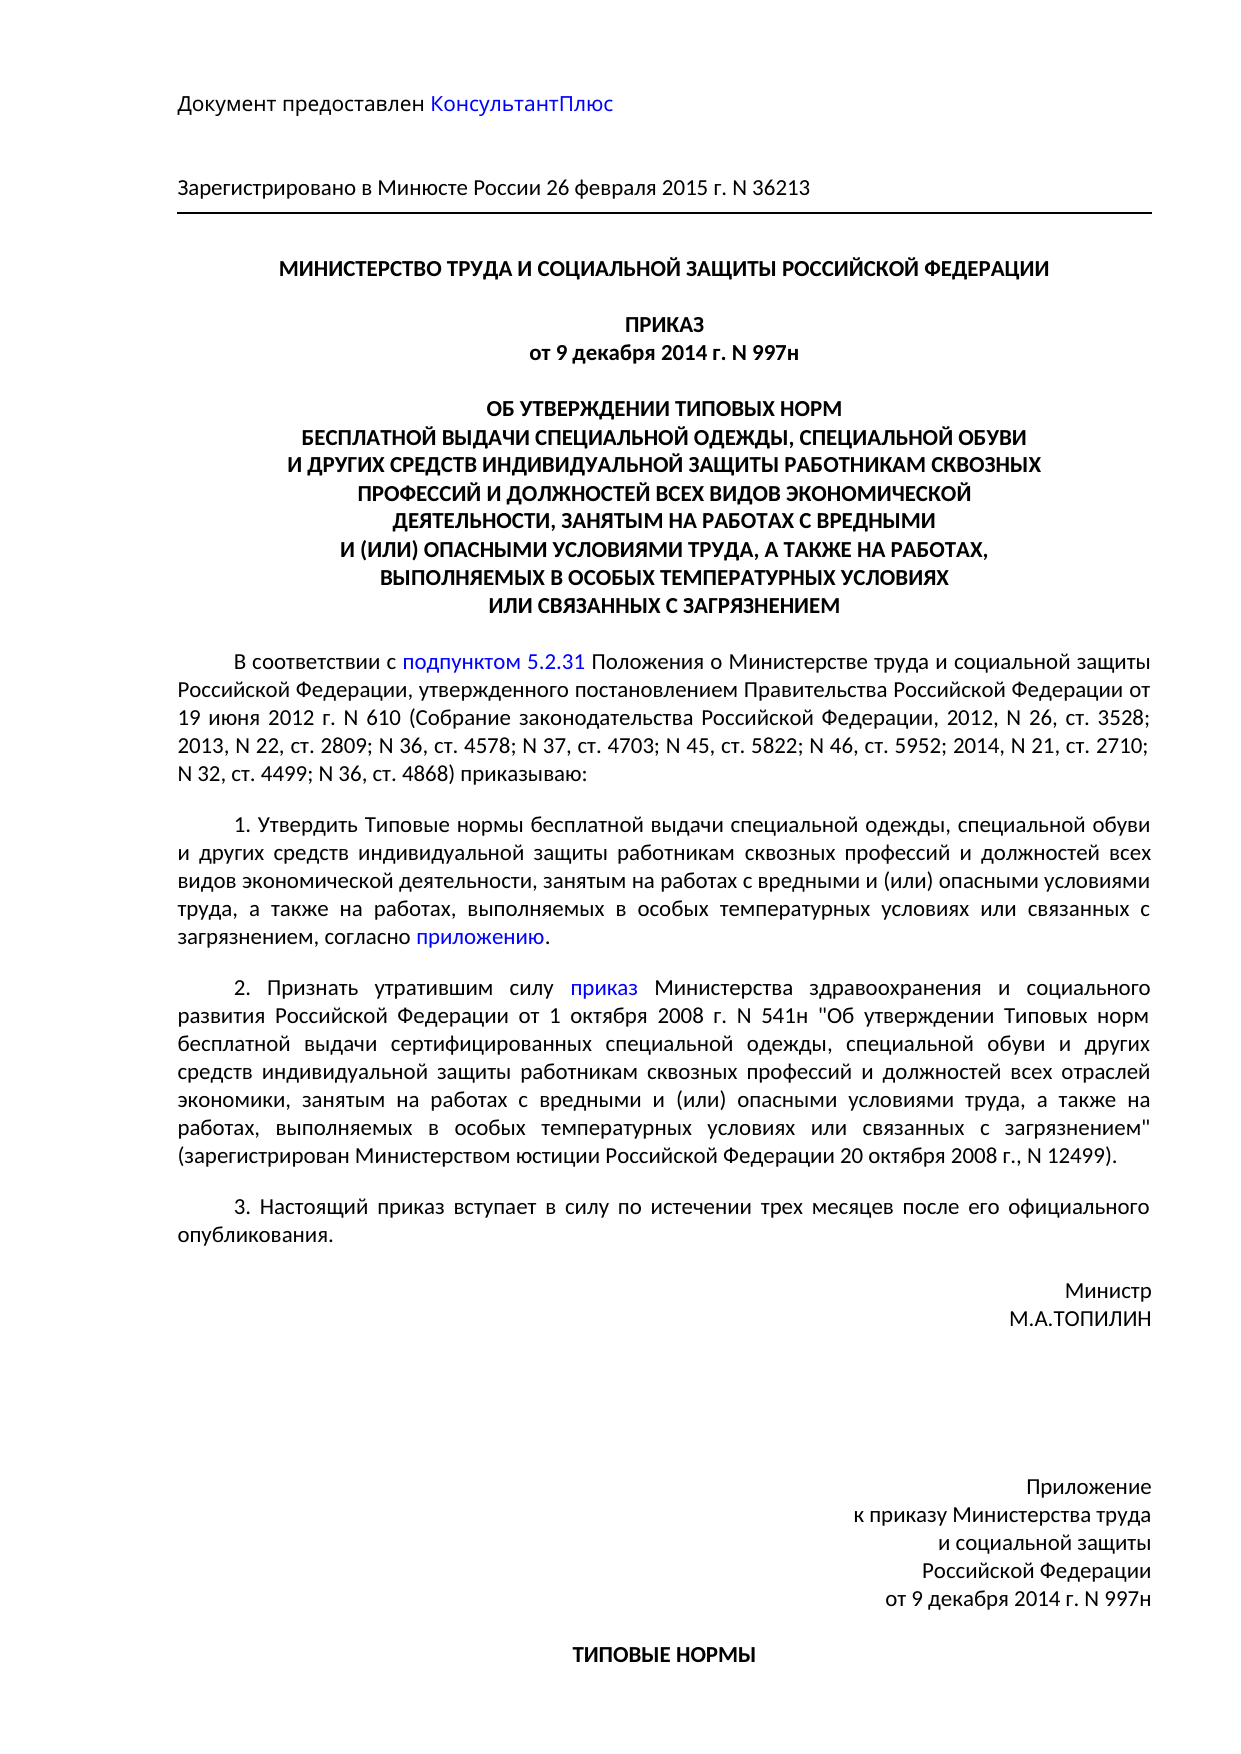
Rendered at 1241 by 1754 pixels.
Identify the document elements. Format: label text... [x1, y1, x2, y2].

text к приказу Министерства труда [177, 1500, 1152, 1528]
title И (ИЛИ) ОПАСНЫМИ УСЛОВИЯМИ ТРУДА, А ТАКЖЕ НА РАБОТАХ, [177, 535, 1152, 563]
text Приложение [177, 1472, 1152, 1500]
text 3. Настоящий приказ вступает в силу по истечении трех месяцев после его официального опубликования. [177, 1192, 1152, 1248]
title ИЛИ СВЯЗАННЫХ С ЗАГРЯЗНЕНИЕМ [177, 591, 1152, 619]
title от 9 декабря 2014 г. N 997н [177, 338, 1152, 367]
text М.А.ТОПИЛИН [177, 1304, 1152, 1332]
title И ДРУГИХ СРЕДСТВ ИНДИВИДУАЛЬНОЙ ЗАЩИТЫ РАБОТНИКАМ СКВОЗНЫХ [177, 451, 1152, 479]
text Министр [177, 1276, 1152, 1304]
text В соответствии с подпунктом 5.2.31 Положения о Министерстве труда и социальной защиты Российской Федерации, утвержденного постановлением Правительства Российской Федерации от 19 июня 2012 г. N 610 (Собрание законодательства Российской Федерации, 2012, N 26, ст. 3528; 2013, N 22, ст. 2809; N 36, ст. 4578; N 37, ст. 4703; N 45, ст. 5822; N 46, ст. 5952; 2014, N 21, ст. 2710; N 32, ст. 4499; N 36, ст. 4868) приказываю: [177, 647, 1152, 787]
title БЕСПЛАТНОЙ ВЫДАЧИ СПЕЦИАЛЬНОЙ ОДЕЖДЫ, СПЕЦИАЛЬНОЙ ОБУВИ [177, 423, 1152, 451]
title ПРОФЕССИЙ И ДОЛЖНОСТЕЙ ВСЕХ ВИДОВ ЭКОНОМИЧЕСКОЙ [177, 479, 1152, 507]
text от 9 декабря 2014 г. N 997н [177, 1584, 1152, 1612]
text Российской Федерации [177, 1556, 1152, 1584]
title ВЫПОЛНЯЕМЫХ В ОСОБЫХ ТЕМПЕРАТУРНЫХ УСЛОВИЯХ [177, 563, 1152, 591]
title ПРИКАЗ [177, 311, 1152, 338]
title ДЕЯТЕЛЬНОСТИ, ЗАНЯТЫМ НА РАБОТАХ С ВРЕДНЫМИ [177, 507, 1152, 535]
text и социальной защиты [177, 1528, 1152, 1556]
title Документ предоставлен КонсультантПлюс [177, 89, 1152, 146]
text 2. Признать утратившим силу приказ Министерства здравоохранения и социального развития Российской Федерации от 1 октября 2008 г. N 541н "Об утверждении Типовых норм бесплатной выдачи сертифицированных специальной одежды, специальной обуви и других средств индивидуальной защиты работникам сквозных профессий и должностей всех отраслей экономики, занятым на работах с вредными и (или) опасными условиями труда, а также на работах, выполняемых в особых температурных условиях или связанных с загрязнением" (зарегистрирован Министерством юстиции Российской Федерации 20 октября 2008 г., N 12499). [177, 973, 1152, 1169]
text 1. Утвердить Типовые нормы бесплатной выдачи специальной одежды, специальной обуви и других средств индивидуальной защиты работникам сквозных профессий и должностей всех видов экономической деятельности, занятым на работах с вредными и (или) опасными условиями труда, а также на работах, выполняемых в особых температурных условиях или связанных с загрязнением, согласно приложению. [177, 810, 1152, 950]
title МИНИСТЕРСТВО ТРУДА И СОЦИАЛЬНОЙ ЗАЩИТЫ РОССИЙСКОЙ ФЕДЕРАЦИИ [177, 254, 1152, 282]
title ТИПОВЫЕ НОРМЫ [177, 1640, 1152, 1668]
text Зарегистрировано в Минюсте России 26 февраля 2015 г. N 36213 [177, 173, 1152, 202]
title ОБ УТВЕРЖДЕНИИ ТИПОВЫХ НОРМ [177, 394, 1152, 423]
